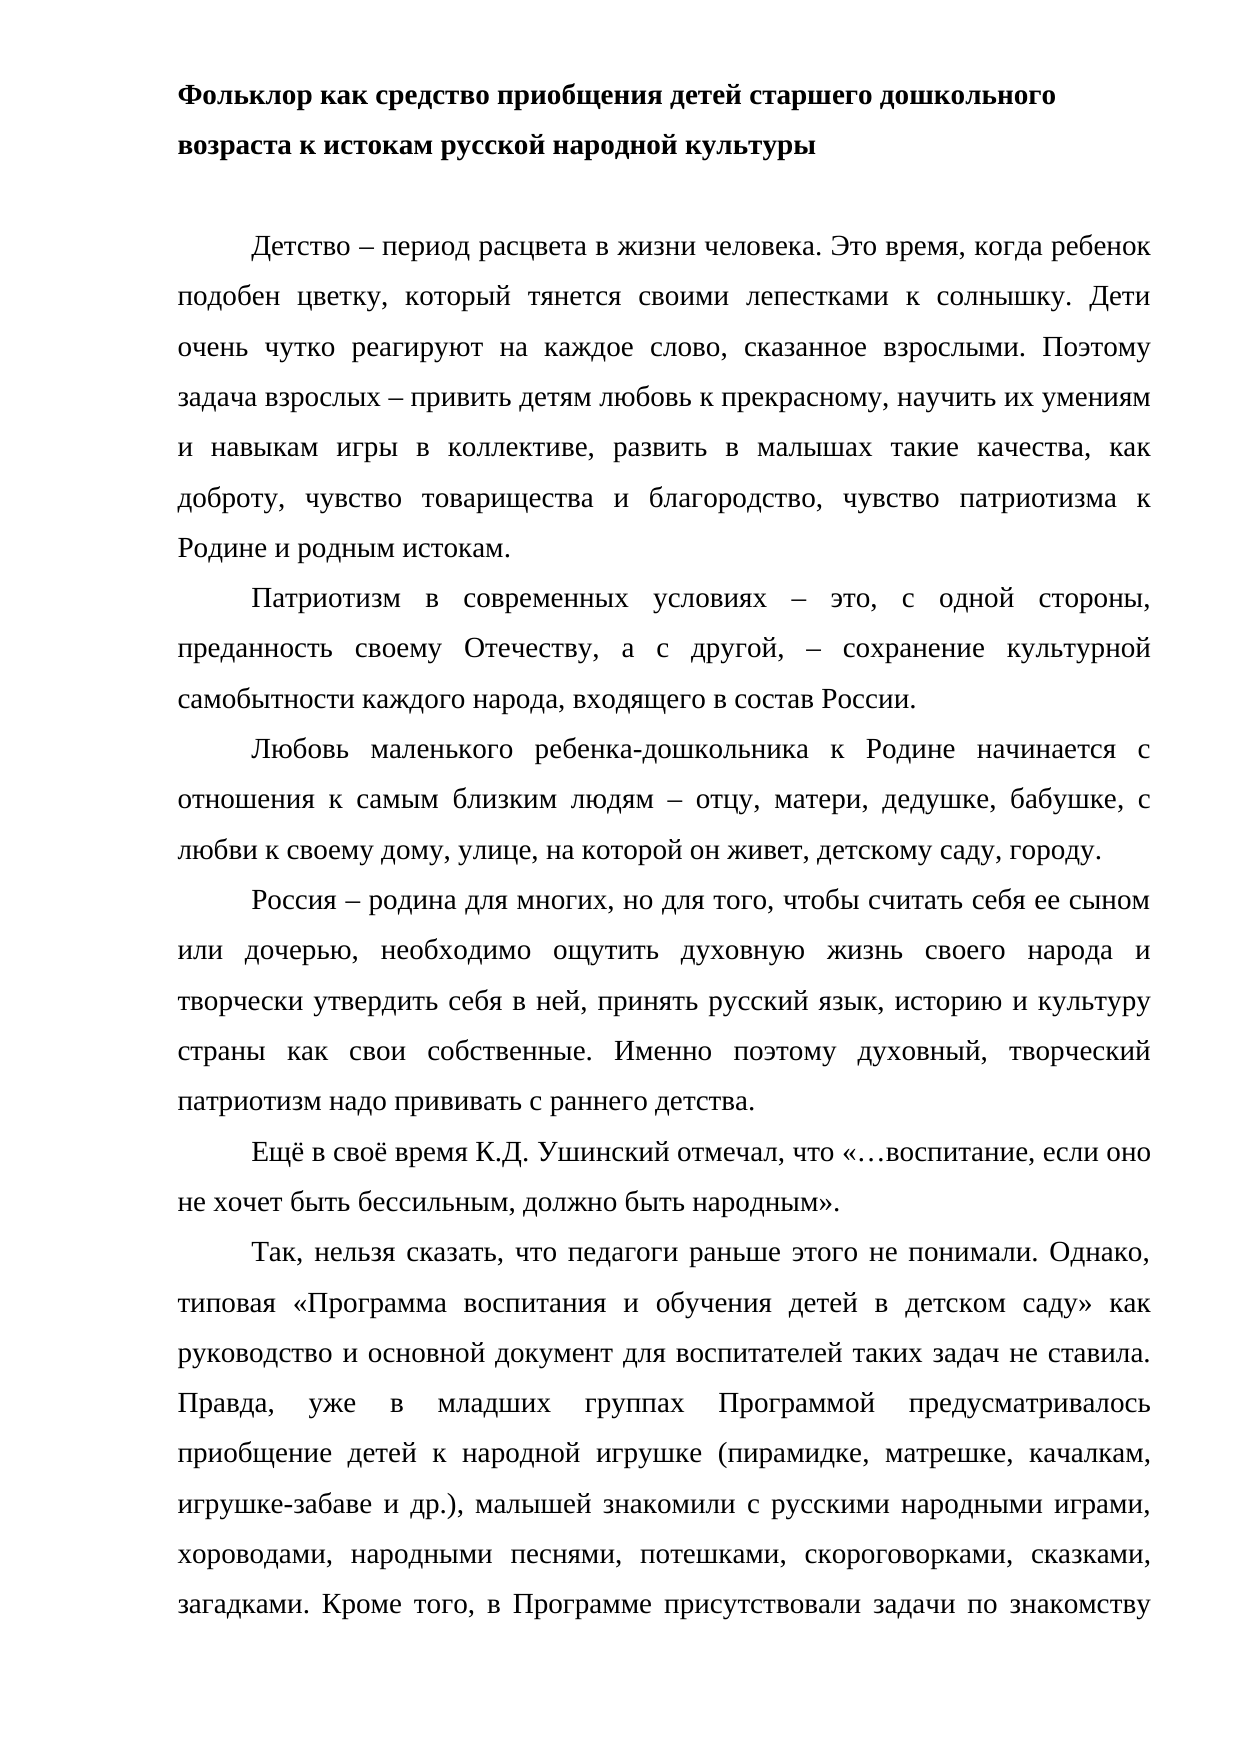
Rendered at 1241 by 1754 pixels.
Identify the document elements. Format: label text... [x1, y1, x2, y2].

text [177, 1234, 1152, 1620]
text Детство – период расцвета в жизни человека. Это время, когда ребенок подобен цветку, который тянется своими лепестками к солнышку. Дети очень чутко реагируют на каждое слово, сказанное взрослыми. Поэтому задача взрослых – привить детям любовь к прекрасному, научить их умениям и навыкам игры в коллективе, развить в малышах такие качества, как доброту, чувство товарищества и благородство, чувство патриотизма к Родине и родным истокам. [177, 228, 1152, 563]
text Патриотизм в современных условиях – это, с одной стороны, преданность своему Отечеству, а с другой, – сохранение культурной самобытности каждого народа, входящего в состав России. [177, 580, 1152, 714]
text Россия – родина для многих, но для того, чтобы считать себя ее сыном или дочерью, необходимо ощутить духовную жизнь своего народа и творчески утвердить себя в ней, принять русский язык, историю и культуру страны как свои собственные. Именно поэтому духовный, творческий патриотизм надо прививать с раннего детства. [177, 882, 1152, 1117]
text Фольклор как средство приобщения детей старшего дошкольного возраста к истокам русской народной культуры [177, 77, 1152, 161]
text Любовь маленького ребенка-дошкольника к Родине начинается с отношения к самым близким людям – отцу, матери, дедушке, бабушке, с любви к своему дому, улице, на которой он живет, детскому саду, городу. [177, 731, 1152, 865]
text Ещё в своё время К.Д. Ушинский отмечал, что «…воспитание, если оно не хочет быть бессильным, должно быть народным». [177, 1134, 1152, 1218]
